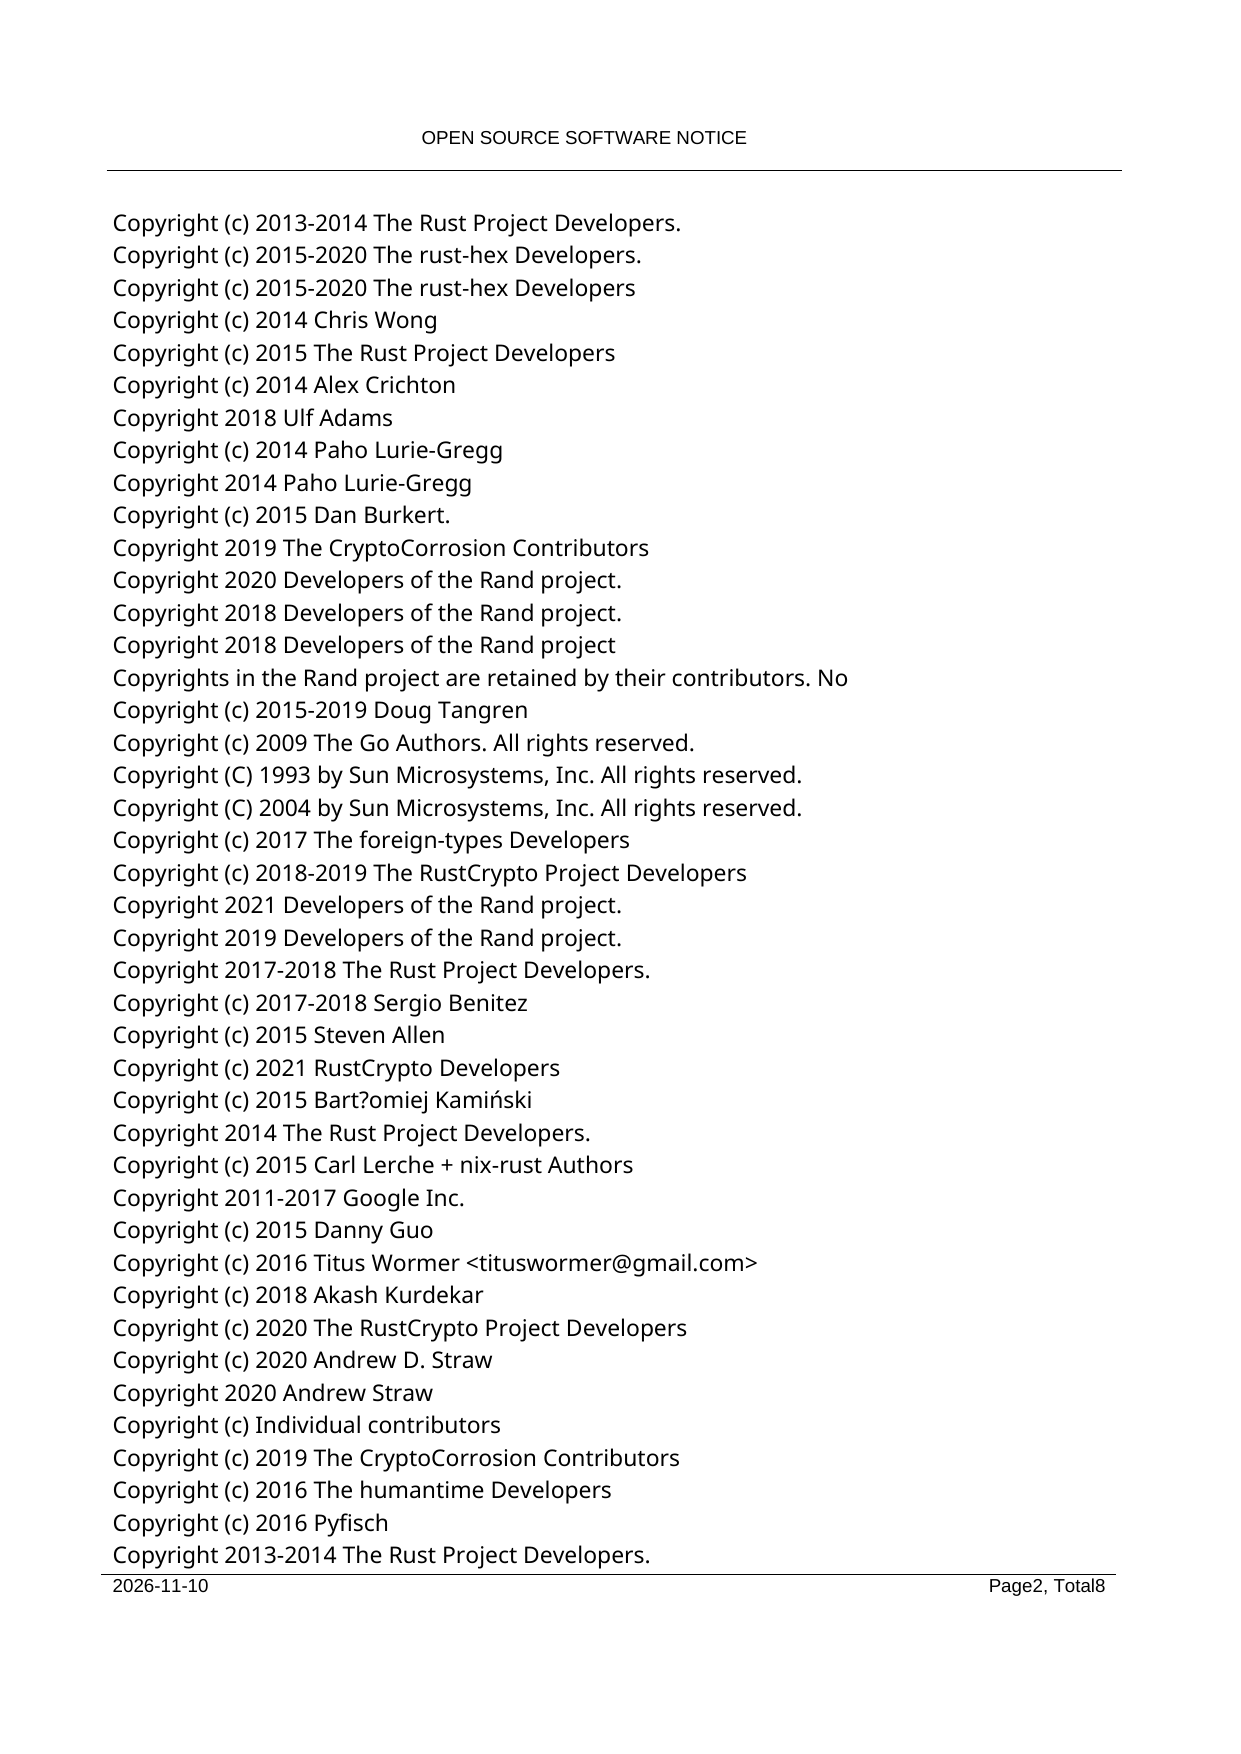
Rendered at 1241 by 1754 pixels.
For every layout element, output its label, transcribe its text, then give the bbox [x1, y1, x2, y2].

text Copyright 2019 The CryptoCorrosion Contributors [112, 531, 1128, 564]
text Copyright 2018 Developers of the Rand project. [112, 596, 1128, 629]
text Copyright (C) 2004 by Sun Microsystems, Inc. All rights reserved. [112, 791, 1128, 824]
text Copyright (c) 2014 Alex Crichton [112, 369, 1128, 401]
text Copyright (c) 2017-2018 Sergio Benitez [112, 986, 1128, 1019]
text Copyright (c) 2014 Paho Lurie-Gregg [112, 434, 1128, 466]
text Copyright (c) 2015 The Rust Project Developers [112, 336, 1128, 369]
text Copyright (c) 2018 Akash Kurdekar [112, 1279, 1128, 1311]
text Copyright (c) 2019 The CryptoCorrosion Contributors [112, 1441, 1128, 1474]
text Copyright (c) 2020 The RustCrypto Project Developers [112, 1311, 1128, 1344]
text Copyright (c) 2015-2019 Doug Tangren [112, 694, 1128, 726]
text Copyright 2017-2018 The Rust Project Developers. [112, 954, 1128, 986]
text Copyright (C) 1993 by Sun Microsystems, Inc. All rights reserved. [112, 759, 1128, 791]
text Copyright (c) 2015-2020 The rust-hex Developers [112, 271, 1128, 304]
text Copyright (c) 2015 Steven Allen [112, 1019, 1128, 1051]
text Copyright (c) 2015 Dan Burkert. [112, 499, 1128, 531]
text Copyright 2013-2014 The Rust Project Developers. [112, 1539, 1128, 1571]
text Copyright 2011-2017 Google Inc. [112, 1181, 1128, 1214]
text Copyright 2014 Paho Lurie-Gregg [112, 466, 1128, 499]
text Copyright (c) 2014 Chris Wong [112, 304, 1128, 336]
text Copyright 2014 The Rust Project Developers. [112, 1116, 1128, 1149]
text Copyright (c) 2018-2019 The RustCrypto Project Developers [112, 856, 1128, 889]
text Copyright (c) 2009 The Go Authors. All rights reserved. [112, 726, 1128, 759]
text Copyright 2018 Developers of the Rand project [112, 629, 1128, 661]
text Copyright (c) 2015 Carl Lerche + nix-rust Authors [112, 1149, 1128, 1181]
text Copyright (c) 2021 RustCrypto Developers [112, 1051, 1128, 1084]
text Copyright 2019 Developers of the Rand project. [112, 921, 1128, 954]
text Copyright (c) 2017 The foreign-types Developers [112, 824, 1128, 856]
text Copyright (c) 2016 Titus Wormer <tituswormer@gmail.com> [112, 1246, 1128, 1279]
text Copyright (c) 2020 Andrew D. Straw [112, 1344, 1128, 1376]
text Copyright 2021 Developers of the Rand project. [112, 889, 1128, 921]
text Copyright 2018 Ulf Adams [112, 401, 1128, 434]
text Copyright (c) 2013-2014 The Rust Project Developers. [112, 206, 1128, 239]
text Copyright 2020 Developers of the Rand project. [112, 564, 1128, 596]
text Copyrights in the Rand project are retained by their contributors. No [112, 661, 1128, 694]
text Copyright (c) 2015-2020 The rust-hex Developers. [112, 239, 1128, 271]
text Copyright (c) 2015 Bart?omiej Kamiński [112, 1084, 1128, 1116]
text Copyright (c) 2016 The humantime Developers [112, 1474, 1128, 1506]
text Copyright 2020 Andrew Straw [112, 1376, 1128, 1409]
text Copyright (c) 2015 Danny Guo [112, 1214, 1128, 1246]
text Copyright (c) 2016 Pyfisch [112, 1506, 1128, 1539]
text Copyright (c) Individual contributors [112, 1409, 1128, 1441]
